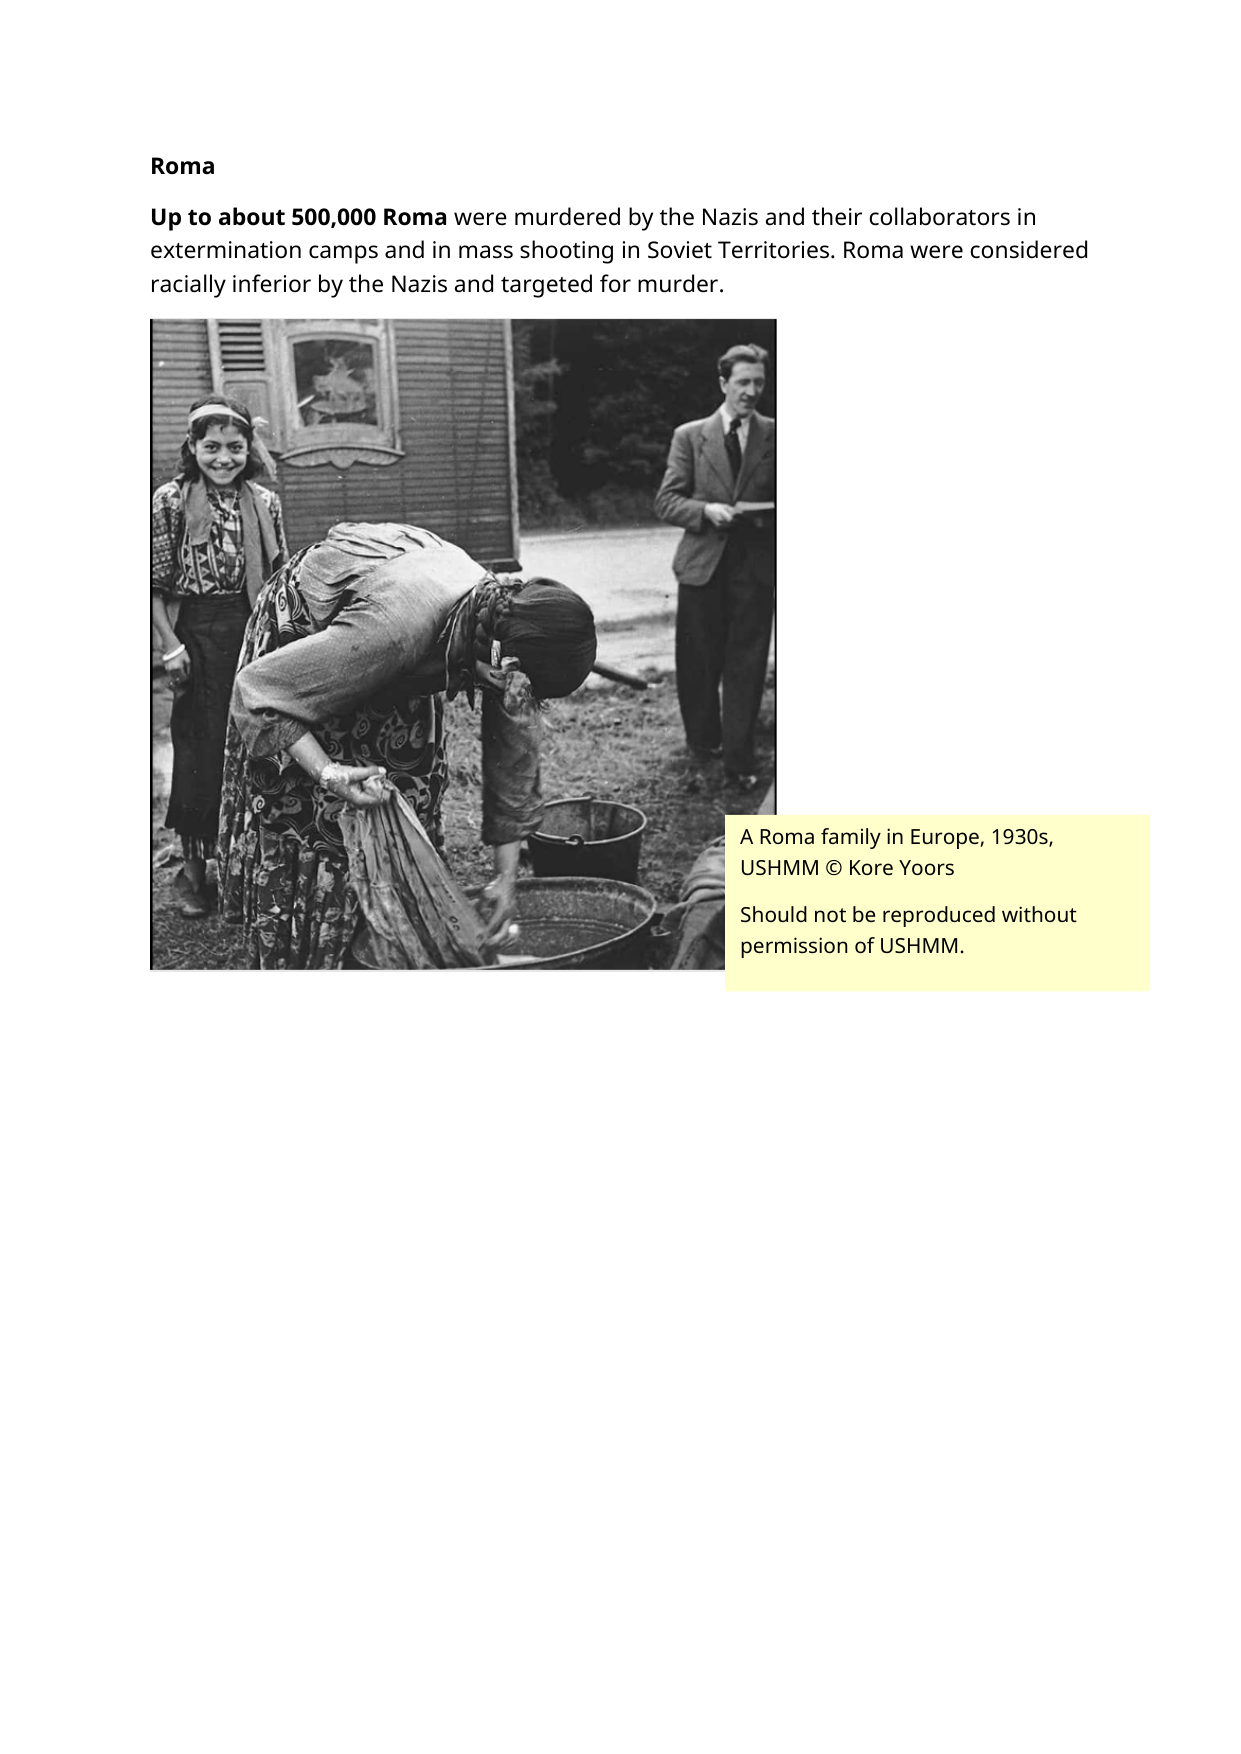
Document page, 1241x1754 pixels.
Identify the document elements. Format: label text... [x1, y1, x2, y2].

picture [150, 318, 777, 972]
text Roma [150, 150, 1090, 181]
text Up to about 500,000 Roma were murdered by the Nazis and their collaborators in extermination camps and in mass shooting in Soviet Territories. Roma were considered racially inferior by the Nazis and targeted for murder. [150, 200, 1090, 299]
